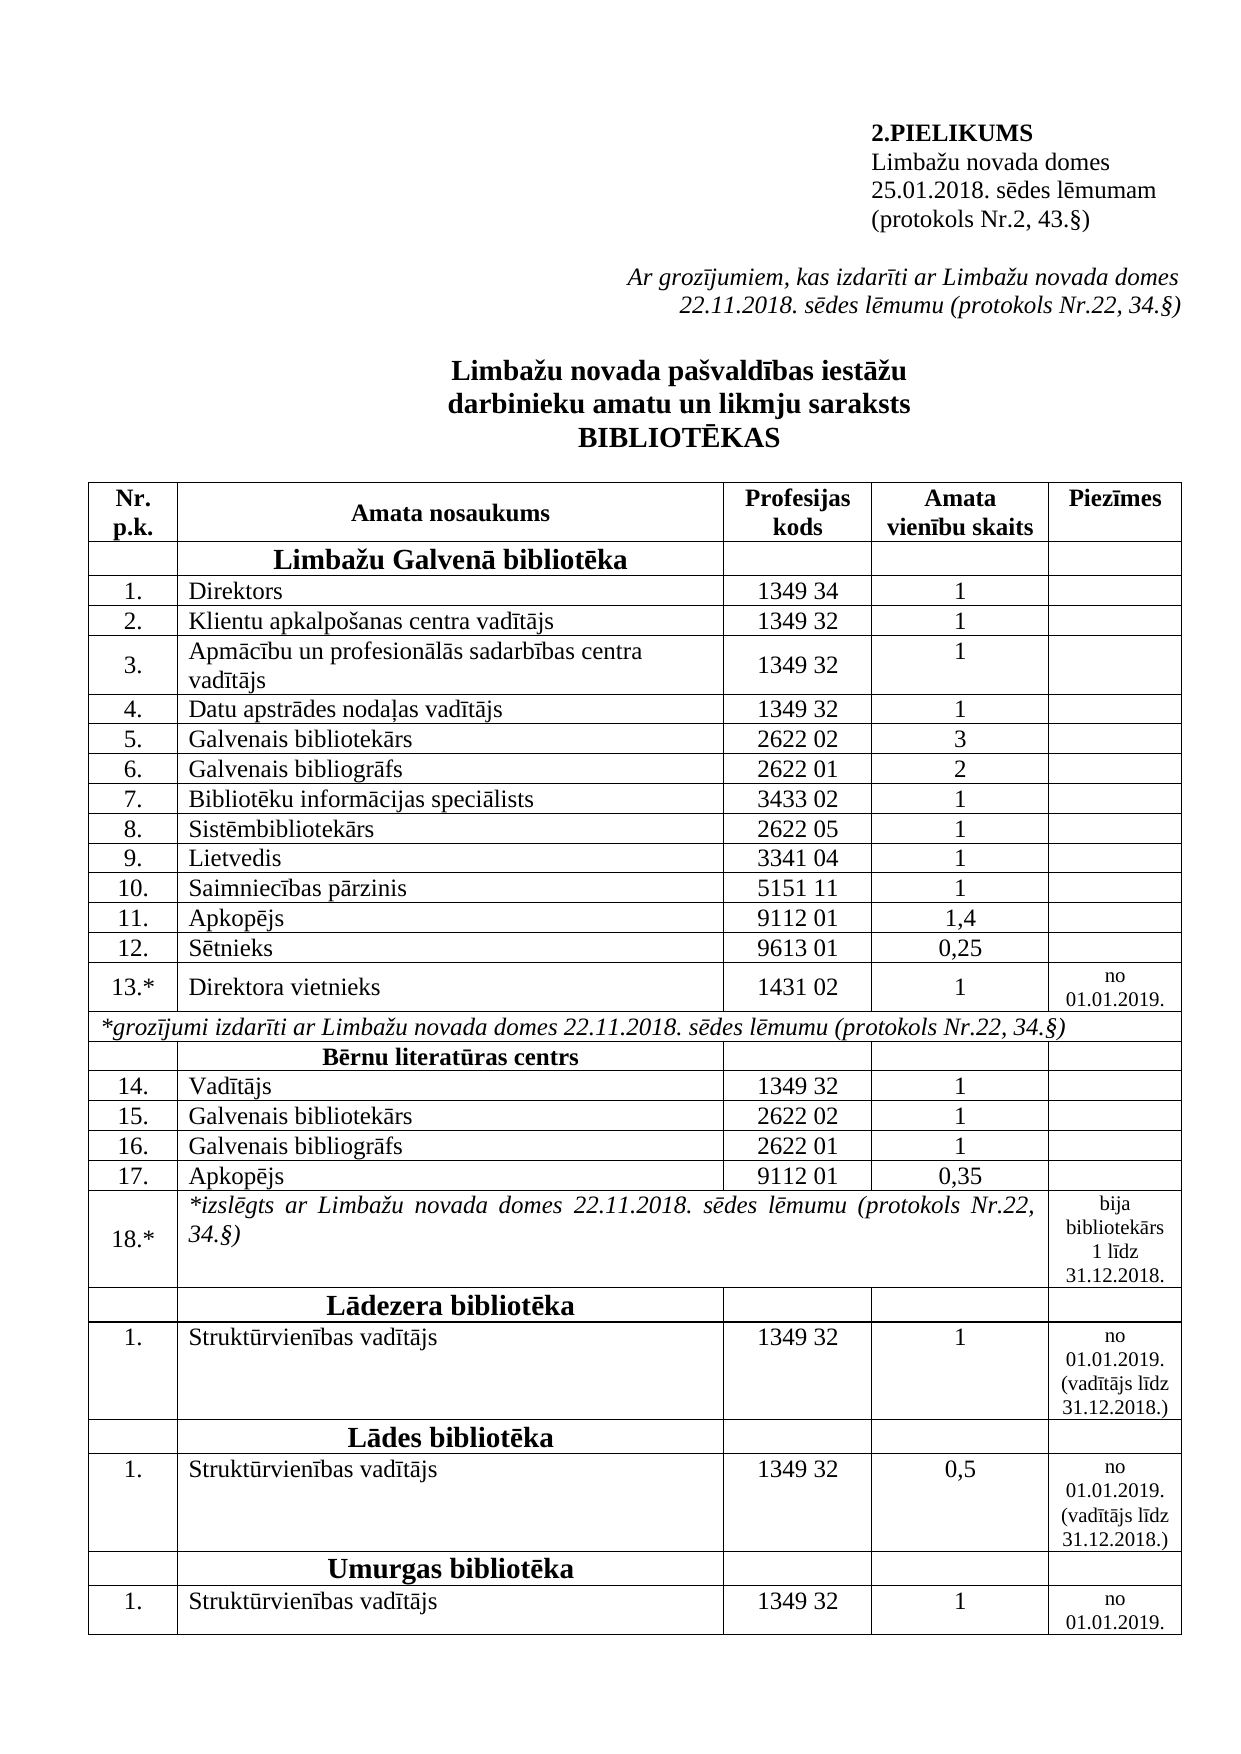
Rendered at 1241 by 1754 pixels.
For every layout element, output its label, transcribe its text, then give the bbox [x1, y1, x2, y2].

table_cell [1049, 814, 1181, 842]
table_cell Vadītājs [178, 1071, 723, 1100]
table_cell 4. [89, 695, 177, 723]
table_cell no 01.01.2019. [1049, 963, 1181, 1011]
table_cell Lietvedis [178, 844, 723, 872]
table_cell 2622 01 [724, 1131, 871, 1160]
table_cell 12. [89, 933, 177, 962]
table_cell 10. [89, 873, 177, 902]
table_cell Limbažu Galvenā bibliotēka [178, 542, 723, 575]
table_cell Bibliotēku informācijas speciālists [178, 784, 723, 813]
table_cell [1049, 695, 1181, 723]
table_cell 9112 01 [724, 903, 871, 932]
text 2.Pielikums [871, 118, 1181, 147]
table_cell [1049, 1552, 1181, 1585]
table_cell 1 [872, 963, 1048, 1011]
table_cell 1349 32 [724, 695, 871, 723]
table_cell 1 [872, 606, 1048, 635]
table_cell 1 [872, 695, 1048, 723]
table_cell 0,25 [872, 933, 1048, 962]
table_cell [1049, 1161, 1181, 1189]
table_cell 1349 32 [724, 636, 871, 693]
table_cell 1 [872, 636, 1048, 693]
table_cell 1 [872, 1131, 1048, 1160]
table_cell 1. [89, 1323, 177, 1419]
table_cell [724, 542, 871, 575]
table_cell [1049, 784, 1181, 813]
table_cell 18.* [89, 1191, 177, 1287]
table_cell 1 [872, 1323, 1048, 1419]
table_cell [89, 1042, 177, 1070]
text 25.01.2018. sēdes lēmumam [871, 176, 1181, 204]
table_cell Struktūrvienības vadītājs [178, 1323, 723, 1419]
table_header Amata nosaukums [178, 483, 723, 541]
table_cell [1049, 844, 1181, 872]
table_cell Galvenais bibliogrāfs [178, 1131, 723, 1160]
table_header Piezīmes [1049, 483, 1181, 541]
table_cell 1 [872, 576, 1048, 605]
table_cell 1349 34 [724, 576, 871, 605]
table_cell 17. [89, 1161, 177, 1189]
text darbinieku amatu un likmju saraksts [177, 386, 1181, 420]
table_cell 1 [872, 784, 1048, 813]
table_cell 5151 11 [724, 873, 871, 902]
table_cell [872, 542, 1048, 575]
table_cell [1049, 1042, 1181, 1070]
table_cell *izslēgts ar Limbažu novada domes 22.11.2018. sēdes lēmumu (protokols Nr.22, 34.§) [178, 1191, 1048, 1287]
table_cell Galvenais bibliogrāfs [178, 754, 723, 783]
table_cell [1049, 933, 1181, 962]
table_cell [1049, 542, 1181, 575]
table_cell 1349 32 [724, 1454, 871, 1551]
text Limbažu novada pašvaldības iestāžu [177, 353, 1181, 386]
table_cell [178, 1586, 723, 1634]
table_cell 2 [872, 754, 1048, 783]
table_cell 1. [89, 1454, 177, 1551]
text (protokols Nr.2, 43.§) [871, 204, 1181, 233]
table_cell [1049, 754, 1181, 783]
text 22.11.2018. sēdes lēmumu (protokols Nr.22, 34.§) [177, 291, 1181, 319]
table_cell [1049, 1131, 1181, 1160]
table_cell [1049, 1288, 1181, 1321]
table_cell 1 [872, 873, 1048, 902]
table_cell Sētnieks [178, 933, 723, 962]
table_cell [724, 1288, 871, 1321]
table_cell Lādezera bibliotēka [178, 1288, 723, 1321]
table_cell 1 [872, 844, 1048, 872]
table_cell 11. [89, 903, 177, 932]
table_cell [872, 1420, 1048, 1453]
table_cell 2622 01 [724, 754, 871, 783]
table_cell Galvenais bibliotekārs [178, 1101, 723, 1130]
table_cell 3 [872, 724, 1048, 753]
table_cell [1049, 636, 1181, 693]
table_cell Bērnu literatūras centrs [178, 1042, 723, 1070]
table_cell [1049, 1586, 1181, 1634]
table_cell 1 [872, 1101, 1048, 1130]
table_cell 3. [89, 636, 177, 693]
table_cell [1049, 606, 1181, 635]
table_cell [1049, 724, 1181, 753]
table_cell no 01.01.2019. (vadītājs līdz 31.12.2018.) [1049, 1323, 1181, 1419]
table_cell 0,5 [872, 1454, 1048, 1551]
table_cell 1349 32 [724, 1071, 871, 1100]
table_cell 6. [89, 754, 177, 783]
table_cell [1049, 1454, 1181, 1551]
table_cell 8. [89, 814, 177, 842]
table_cell Datu apstrādes nodaļas vadītājs [178, 695, 723, 723]
table_cell 1349 32 [724, 606, 871, 635]
table_cell 9613 01 [724, 933, 871, 962]
table_cell [1049, 873, 1181, 902]
table_cell [724, 1042, 871, 1070]
table_cell [1049, 903, 1181, 932]
table_cell Galvenais bibliotekārs [178, 724, 723, 753]
table_cell 2. [89, 606, 177, 635]
table_cell [872, 1288, 1048, 1321]
table_cell bija bibliotekārs 1 līdz 31.12.2018. [1049, 1191, 1181, 1287]
table_cell 9. [89, 844, 177, 872]
table_cell Apmācību un profesionālās sadarbības centra vadītājs [178, 636, 723, 693]
table_cell Apkopējs [178, 903, 723, 932]
table_cell 1 [872, 814, 1048, 842]
table_cell *grozījumi izdarīti ar Limbažu novada domes 22.11.2018. sēdes lēmumu (protokols Nr.22, 34.§) [89, 1012, 1181, 1041]
table_cell [89, 1552, 177, 1585]
table_cell 0,35 [872, 1161, 1048, 1189]
table_cell 13.* [89, 963, 177, 1011]
table_cell 1431 02 [724, 963, 871, 1011]
table_cell [724, 1552, 871, 1585]
table_cell Apkopējs [178, 1161, 723, 1189]
table_cell 1. [89, 576, 177, 605]
table_cell 1 [872, 1586, 1048, 1634]
table_cell Struktūrvienības vadītājs [178, 1454, 723, 1551]
text Ar grozījumiem, kas izdarīti ar Limbažu novada domes [177, 262, 1181, 291]
table_cell 14. [89, 1071, 177, 1100]
table_cell Direktora vietnieks [178, 963, 723, 1011]
table_cell 15. [89, 1101, 177, 1130]
table_cell 3433 02 [724, 784, 871, 813]
text Limbažu novada domes [871, 147, 1181, 176]
table_cell Umurgas bibliotēka [178, 1552, 723, 1585]
table_cell 2622 02 [724, 1101, 871, 1130]
table_cell [1049, 1101, 1181, 1130]
table_cell [89, 1288, 177, 1321]
table_cell [872, 1552, 1048, 1585]
table_cell 1,4 [872, 903, 1048, 932]
table_cell [1049, 1420, 1181, 1453]
table_cell 1349 32 [724, 1586, 871, 1634]
text BIBLIOTĒKAS [177, 420, 1181, 453]
table_cell [89, 542, 177, 575]
table_cell 1349 32 [724, 1323, 871, 1419]
table_cell Sistēmbibliotekārs [178, 814, 723, 842]
table_cell 9112 01 [724, 1161, 871, 1189]
table_cell 1. [89, 1586, 177, 1634]
table_cell 2622 05 [724, 814, 871, 842]
table_cell Direktors [178, 576, 723, 605]
table_header Profesijas kods [724, 483, 871, 541]
table_cell 5. [89, 724, 177, 753]
table_cell 1 [872, 1071, 1048, 1100]
table_cell [1049, 1071, 1181, 1100]
table_cell [724, 1420, 871, 1453]
table_cell Lādes bibliotēka [178, 1420, 723, 1453]
table_cell 2622 02 [724, 724, 871, 753]
table_cell [89, 1420, 177, 1453]
table_header Amata vienību skaits [872, 483, 1048, 541]
table_cell 7. [89, 784, 177, 813]
table_cell [1049, 576, 1181, 605]
table_header Nr. p.k. [89, 483, 177, 541]
table_cell Klientu apkalpošanas centra vadītājs [178, 606, 723, 635]
table_cell 16. [89, 1131, 177, 1160]
table_cell [872, 1042, 1048, 1070]
table_cell Saimniecības pārzinis [178, 873, 723, 902]
table_cell 3341 04 [724, 844, 871, 872]
